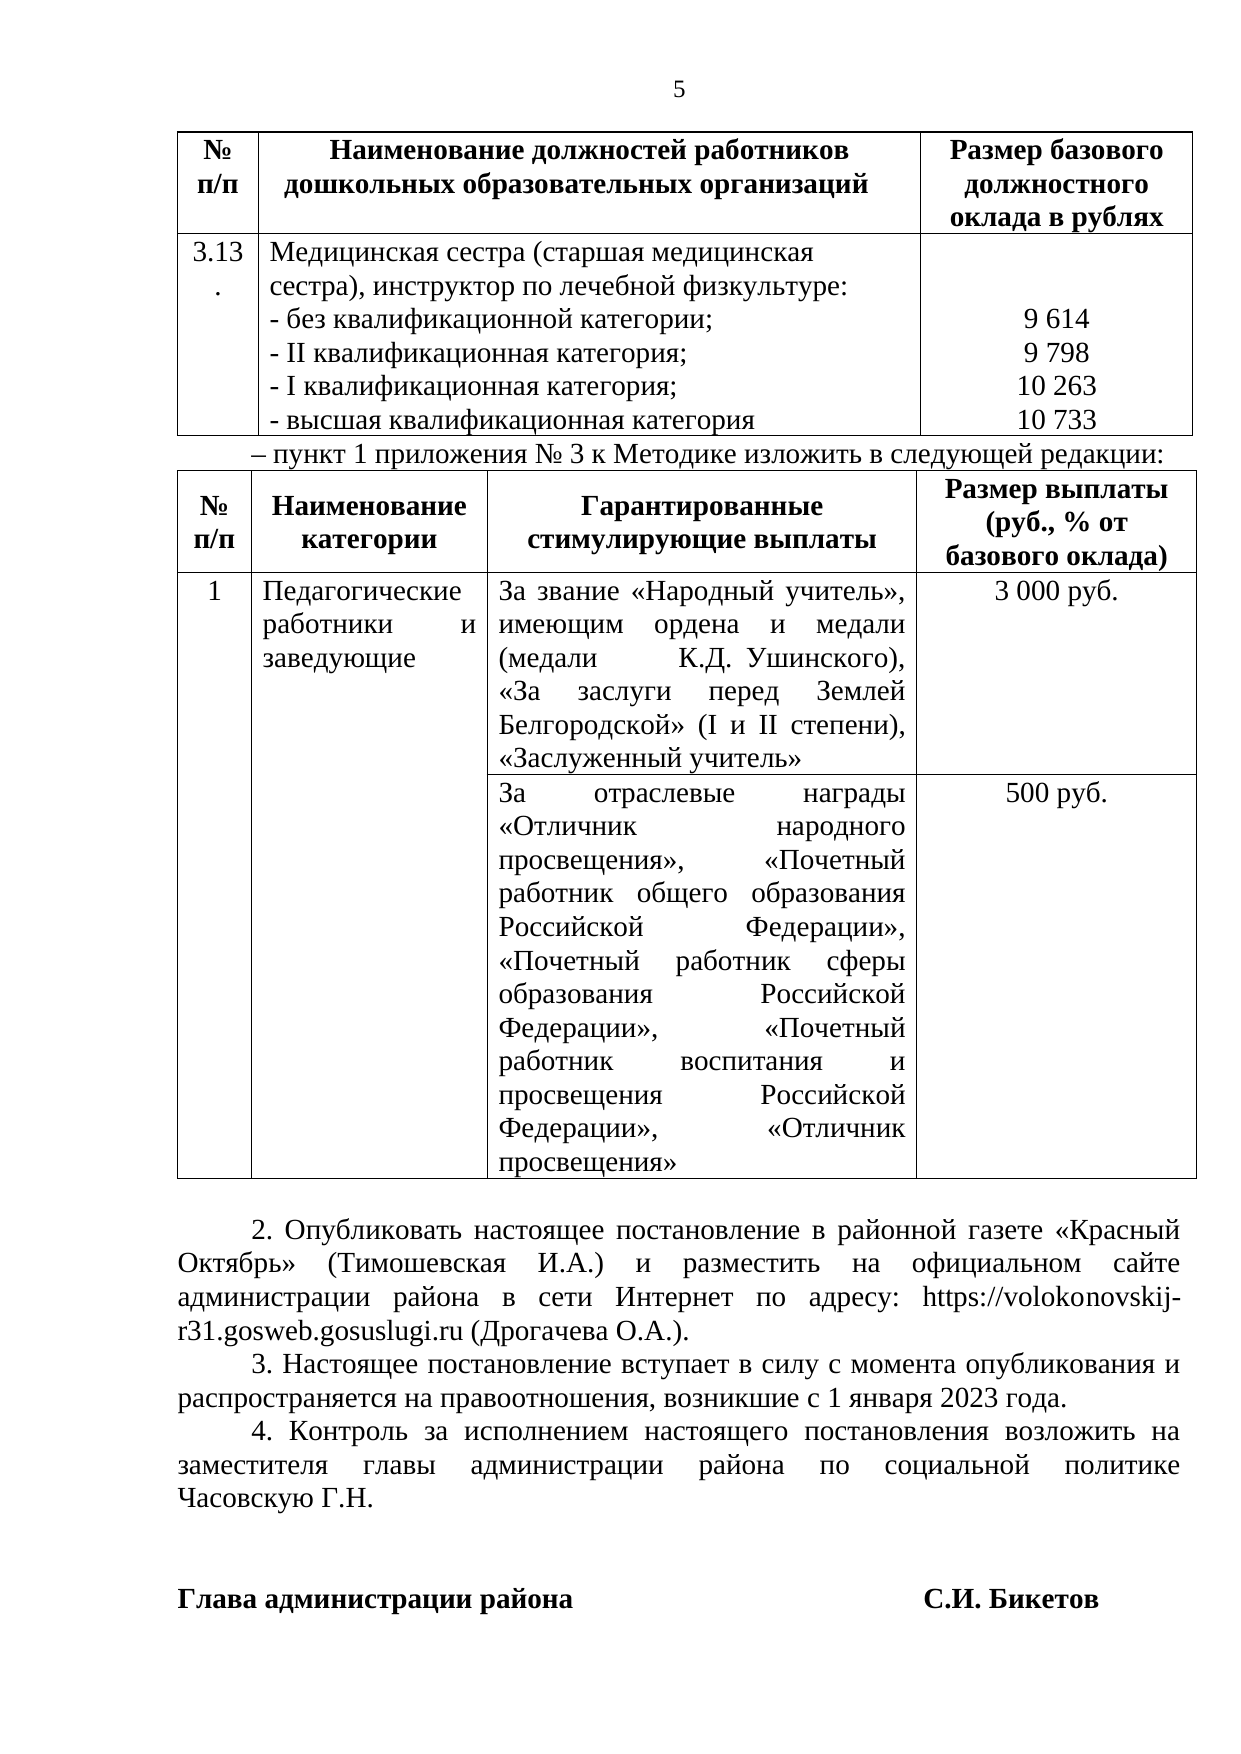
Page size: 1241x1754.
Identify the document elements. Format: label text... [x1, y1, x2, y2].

table_header № п/п [178, 471, 251, 572]
table_header Наименование категории [252, 471, 487, 572]
text – пункт 1 приложения № 3 к Методике изложить в следующей редакции: [177, 436, 1181, 470]
table_cell Педагогические работники и заведующие [252, 573, 487, 1177]
text 2. Опубликовать настоящее постановление в районной газете «Красный Октябрь» (Тимошевская И.А.) и разместить на официальном сайте администрации района в сети Интернет по адресу: https://volokonovskij-r31.gosweb.gosuslugi.ru (Дрогачева О.А.). [177, 1212, 1181, 1346]
table_cell 500 руб. [917, 775, 1196, 1177]
text Глава администрации района С.И. Бикетов [177, 1581, 1181, 1614]
table_cell Медицинская сестра (старшая медицинская сестра), инструктор по лечебной физкультуре: - без квалификационной категории; - II квалификационная категория; - I квалификационная категория; - высшая квалификационная категория [259, 234, 920, 435]
table_header Гарантированные стимулирующие выплаты [488, 471, 916, 572]
table_cell 3.13. [178, 234, 258, 435]
table_header Размер базового должностного оклада в рублях [921, 133, 1192, 233]
table_cell 1 [178, 573, 251, 1177]
table_header Размер выплаты (руб., % от базового оклада) [917, 471, 1196, 572]
text 3. Настоящее постановление вступает в силу с момента опубликования и распространяется на правоотношения, возникшие с 1 января 2023 года. [177, 1346, 1181, 1413]
table_cell За звание «Народный учитель», имеющим ордена и медали (медали К.Д. Ушинского), «За заслуги перед Землей Белгородской» (I и II степени), «Заслуженный учитель» [488, 573, 916, 774]
table_cell За отраслевые награды «Отличник народного просвещения», «Почетный работник общего образования Российской Федерации», «Почетный работник сферы образования Российской Федерации», «Почетный работник воспитания и просвещения Российской Федерации», «Отличник просвещения» [488, 775, 916, 1177]
table_cell 3 000 руб. [917, 573, 1196, 774]
table_cell 9 614 9 798 10 263 10 733 [921, 234, 1192, 435]
table_header Наименование должностей работников дошкольных образовательных организаций [259, 133, 920, 233]
table_header № п/п [178, 133, 258, 233]
text 4. Контроль за исполнением настоящего постановления возложить на заместителя главы администрации района по социальной политике Часовскую Г.Н. [177, 1413, 1181, 1514]
